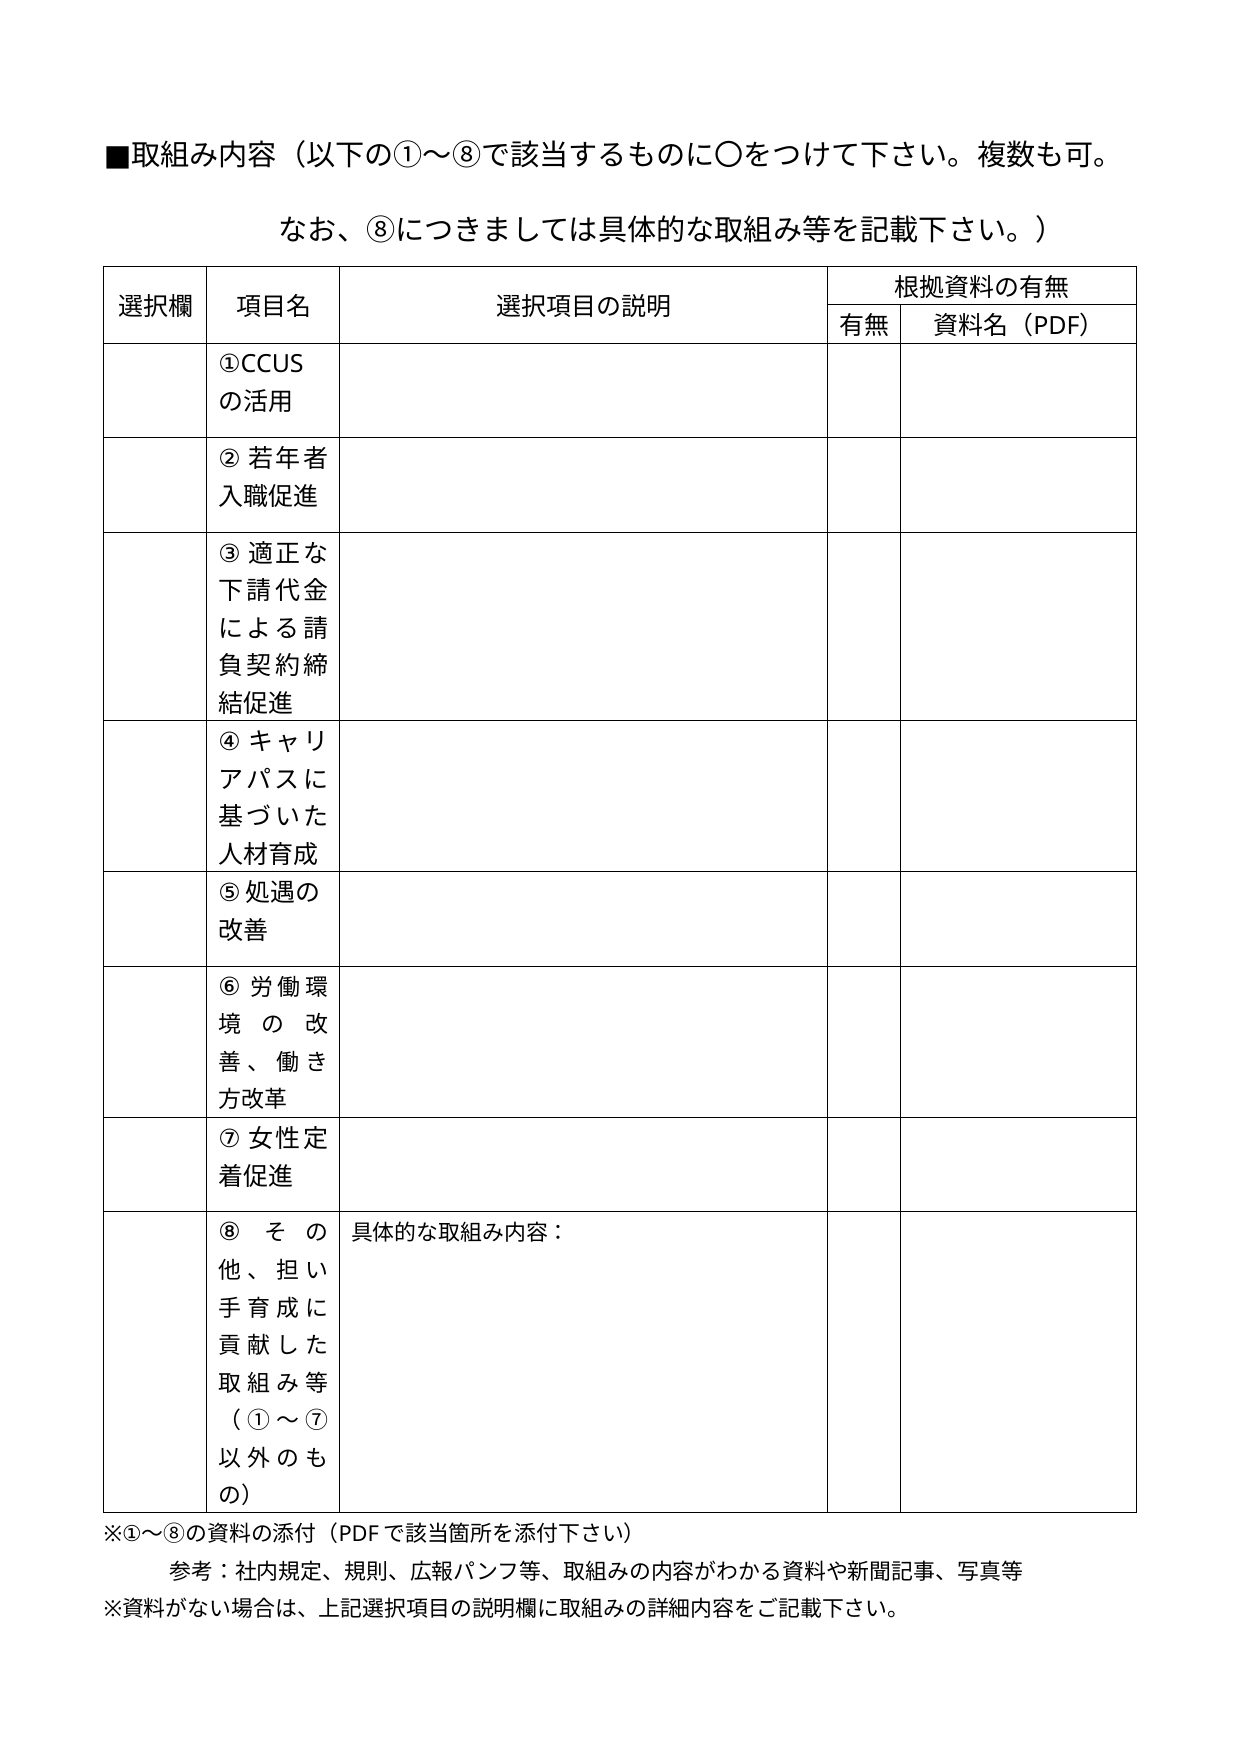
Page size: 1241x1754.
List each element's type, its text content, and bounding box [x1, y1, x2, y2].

table_cell 具体的な取組み内容： [340, 1212, 827, 1512]
table_cell [340, 438, 827, 532]
table_cell ⑦女性定着促進 [207, 1118, 339, 1211]
table_cell [828, 967, 900, 1117]
table_cell [340, 344, 827, 437]
table_cell [901, 967, 1136, 1117]
table_cell [340, 872, 827, 966]
table_cell [104, 533, 206, 720]
table_header 根拠資料の有無 [828, 267, 1136, 304]
text ※資料がない場合は、上記選択項目の説明欄に取組みの詳細内容をご記載下さい。 [103, 1588, 1137, 1626]
table_cell [104, 1118, 206, 1211]
table_cell ⑥労働環境の改善、働き方改革 [207, 967, 339, 1117]
table_cell ④キャリアパスに基づいた人材育成 [207, 721, 339, 871]
table_cell [340, 967, 827, 1117]
table_cell [828, 872, 900, 966]
table_cell ①CCUSの活用 [207, 344, 339, 437]
table_cell [104, 1212, 206, 1512]
text なお、⑧につきましては具体的な取組み等を記載下さい。） [103, 191, 1137, 266]
table_cell [901, 872, 1136, 966]
table_header 項目名 [207, 267, 339, 343]
table_cell [828, 344, 900, 437]
table_cell [828, 533, 900, 720]
table_cell [340, 533, 827, 720]
table_header 選択欄 [104, 267, 206, 343]
table_cell ⑧その他、担い手育成に貢献した取組み等（①～⑦以外のもの） [207, 1212, 339, 1512]
table_cell ⑤処遇の 改善 [207, 872, 339, 966]
table_cell [901, 533, 1136, 720]
table_cell ②若年者入職促進 [207, 438, 339, 532]
table_header 選択項目の説明 [340, 267, 827, 343]
table_cell [828, 438, 900, 532]
table_cell [901, 344, 1136, 437]
table_cell [828, 1118, 900, 1211]
table_cell [901, 1212, 1136, 1512]
table_cell [901, 438, 1136, 532]
table_cell [901, 721, 1136, 871]
table_cell [104, 967, 206, 1117]
table_cell [104, 872, 206, 966]
table_cell [104, 344, 206, 437]
text 参考：社内規定、規則、広報パンフ等、取組みの内容がわかる資料や新聞記事、写真等 [103, 1551, 1137, 1588]
table_cell ③適正な下請代金による請負契約締結促進 [207, 533, 339, 720]
table_cell 資料名（PDF） [901, 305, 1136, 343]
table_cell [828, 721, 900, 871]
table_cell [901, 1118, 1136, 1211]
text ※①～⑧の資料の添付（PDFで該当箇所を添付下さい） [103, 1513, 1137, 1551]
table_cell [340, 1118, 827, 1211]
table_cell [340, 721, 827, 871]
table_cell 有無 [828, 305, 900, 343]
text ■取組み内容（以下の①～⑧で該当するものに〇をつけて下さい。複数も可。 [103, 116, 1137, 191]
table_cell [104, 438, 206, 532]
table_cell [104, 721, 206, 871]
table_cell [828, 1212, 900, 1512]
